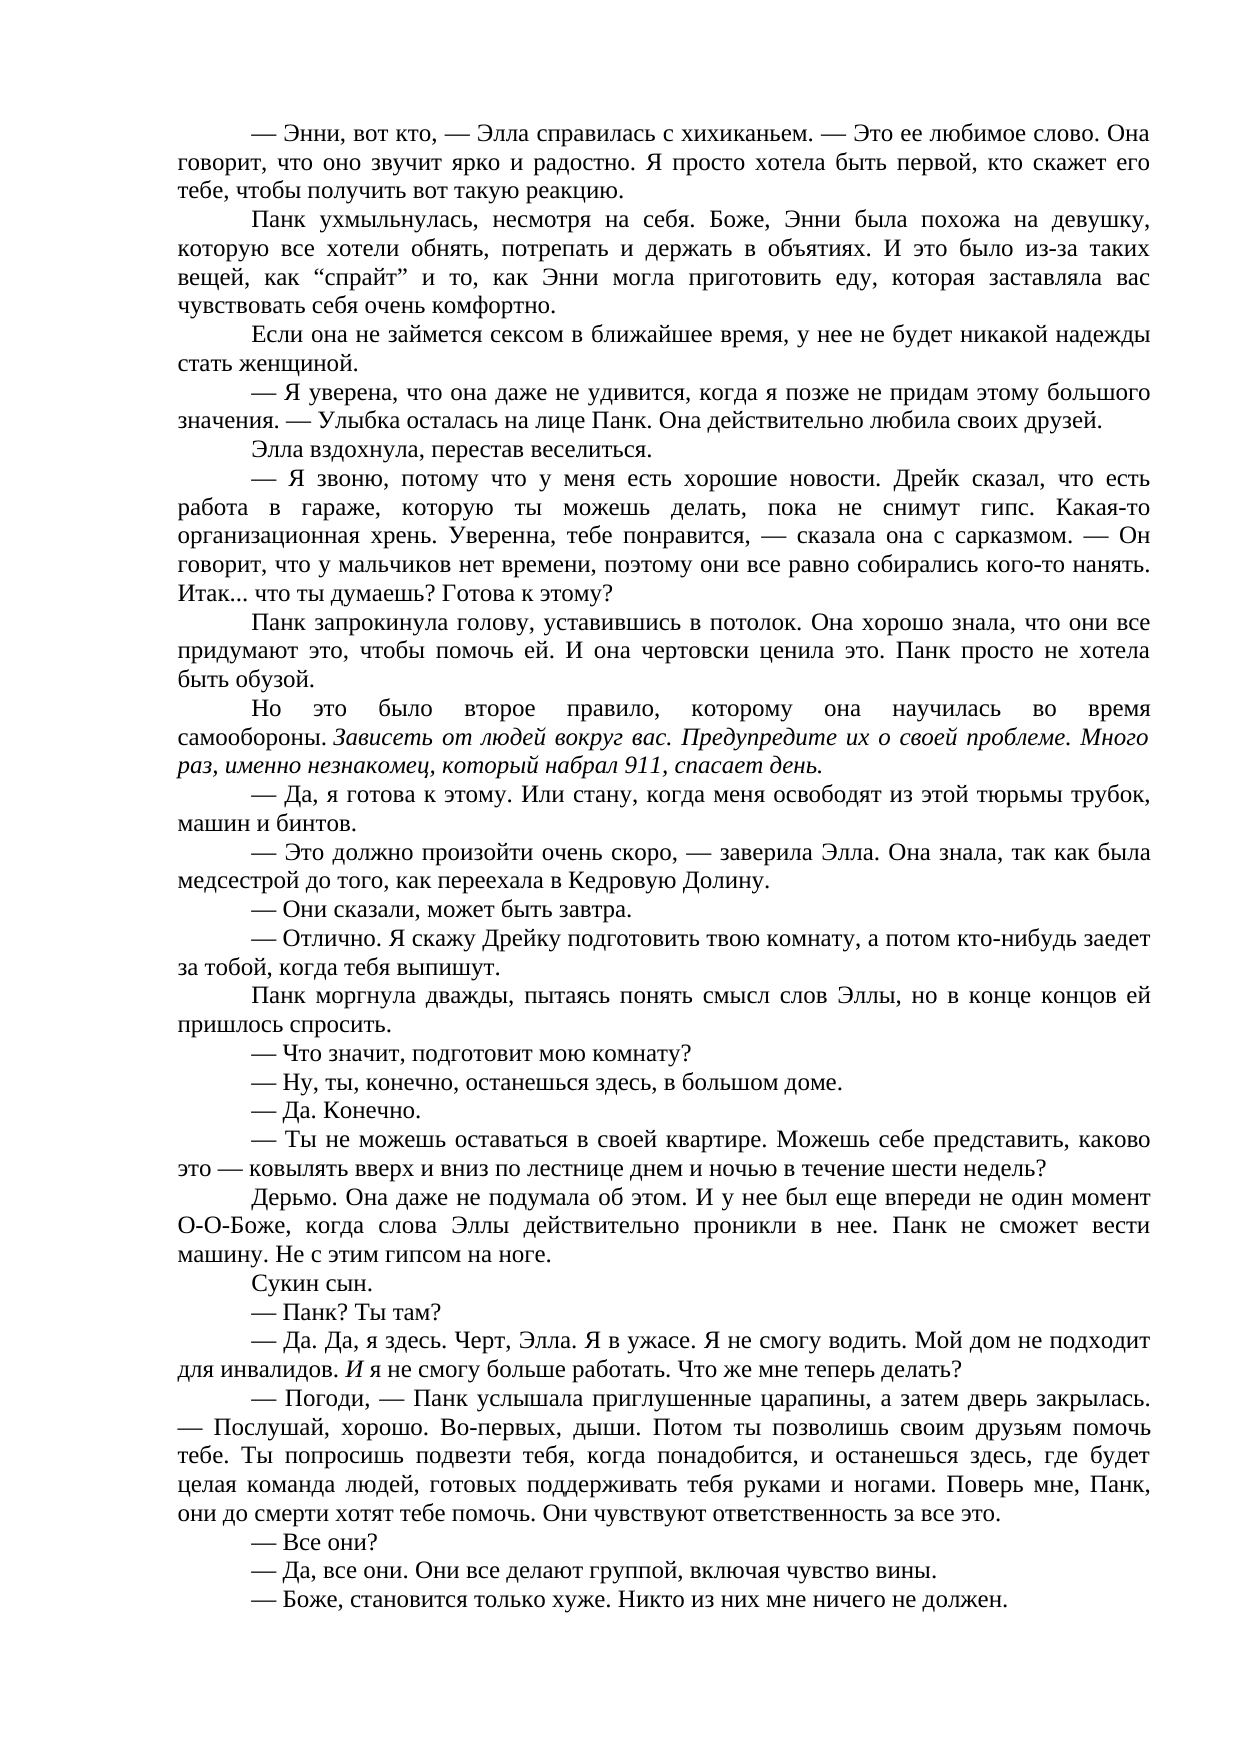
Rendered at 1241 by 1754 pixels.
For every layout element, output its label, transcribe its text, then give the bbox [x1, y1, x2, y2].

text — Да. Да, я здесь. Черт, Элла. Я в ужасе. Я не смогу водить. Мой дом не подходит для инвалидов. И я не смогу больше работать. Что же мне теперь делать? [177, 1326, 1152, 1383]
text — Ну, ты, конечно, останешься здесь, в большом доме. [177, 1067, 1152, 1096]
text Панк запрокинула голову, уставившись в потолок. Она хорошо знала, что они все придумают это, чтобы помочь ей. И она чертовски ценила это. Панк просто не хотела быть обузой. [177, 607, 1152, 693]
text — Боже, становится только хуже. Никто из них мне ничего не должен. [177, 1584, 1152, 1613]
text — Панк? Ты там? [177, 1297, 1152, 1326]
text — Я звоню, потому что у меня есть хорошие новости. Дрейк сказал, что есть работа в гараже, которую ты можешь делать, пока не снимут гипс. Какая-то организационная хрень. Уверенна, тебе понравится, — сказала она с сарказмом. — Он говорит, что у мальчиков нет времени, поэтому они все равно собирались кого-то нанять. Итак... что ты думаешь? Готова к этому? [177, 463, 1152, 607]
text — Ты не можешь оставаться в своей квартире. Можешь себе представить, каково это — ковылять вверх и вниз по лестнице днем и ночью в течение шести недель? [177, 1124, 1152, 1182]
text — Да, я готова к этому. Или стану, когда меня освободят из этой тюрьмы трубок, машин и бинтов. [177, 779, 1152, 837]
text — Погоди, — Панк услышала приглушенные царапины, а затем дверь закрылась. — Послушай, хорошо. Во-первых, дыши. Потом ты позволишь своим друзьям помочь тебе. Ты попросишь подвезти тебя, когда понадобится, и останешься здесь, где будет целая команда людей, готовых поддерживать тебя руками и ногами. Поверь мне, Панк, они до смерти хотят тебе помочь. Они чувствуют ответственность за все это. [177, 1383, 1152, 1527]
text — Отлично. Я скажу Дрейку подготовить твою комнату, а потом кто-нибудь заедет за тобой, когда тебя выпишут. [177, 923, 1152, 981]
text Дерьмо. Она даже не подумала об этом. И у нее был еще впереди не один момент О-О-Боже, когда слова Эллы действительно проникли в нее. Панк не сможет вести машину. Не с этим гипсом на ноге. [177, 1182, 1152, 1268]
text Панк моргнула дважды, пытаясь понять смысл слов Эллы, но в конце концов ей пришлось спросить. [177, 981, 1152, 1038]
text — Я уверена, что она даже не удивится, когда я позже не придам этому большого значения. — Улыбка осталась на лице Панк. Она действительно любила своих друзей. [177, 377, 1152, 434]
text Сукин сын. [177, 1268, 1152, 1297]
text Панк ухмыльнулась, несмотря на себя. Боже, Энни была похожа на девушку, которую все хотели обнять, потрепать и держать в объятиях. И это было из-за таких вещей, как “спрайт” и то, как Энни могла приготовить еду, которая заставляла вас чувствовать себя очень комфортно. [177, 204, 1152, 319]
text — Да. Конечно. [177, 1096, 1152, 1124]
text — Энни, вот кто, — Элла справилась с хихиканьем. — Это ее любимое слово. Она говорит, что оно звучит ярко и радостно. Я просто хотела быть первой, кто скажет его тебе, чтобы получить вот такую реакцию. [177, 118, 1152, 204]
text Если она не займется сексом в ближайшее время, у нее не будет никакой надежды стать женщиной. [177, 319, 1152, 377]
text — Что значит, подготовит мою комнату? [177, 1038, 1152, 1067]
text — Да, все они. Они все делают группой, включая чувство вины. [177, 1556, 1152, 1584]
text — Это должно произойти очень скоро, — заверила Элла. Она знала, так как была медсестрой до того, как переехала в Кедровую Долину. [177, 837, 1152, 894]
text — Они сказали, может быть завтра. [177, 894, 1152, 923]
text Элла вздохнула, перестав веселиться. [177, 434, 1152, 463]
text Но это было второе правило, которому она научилась во время самообороны. Зависеть от людей вокруг вас. Предупредите их о своей проблеме. Много раз, именно незнакомец, который набрал 911, спасает день. [177, 693, 1152, 779]
text — Все они? [177, 1527, 1152, 1556]
